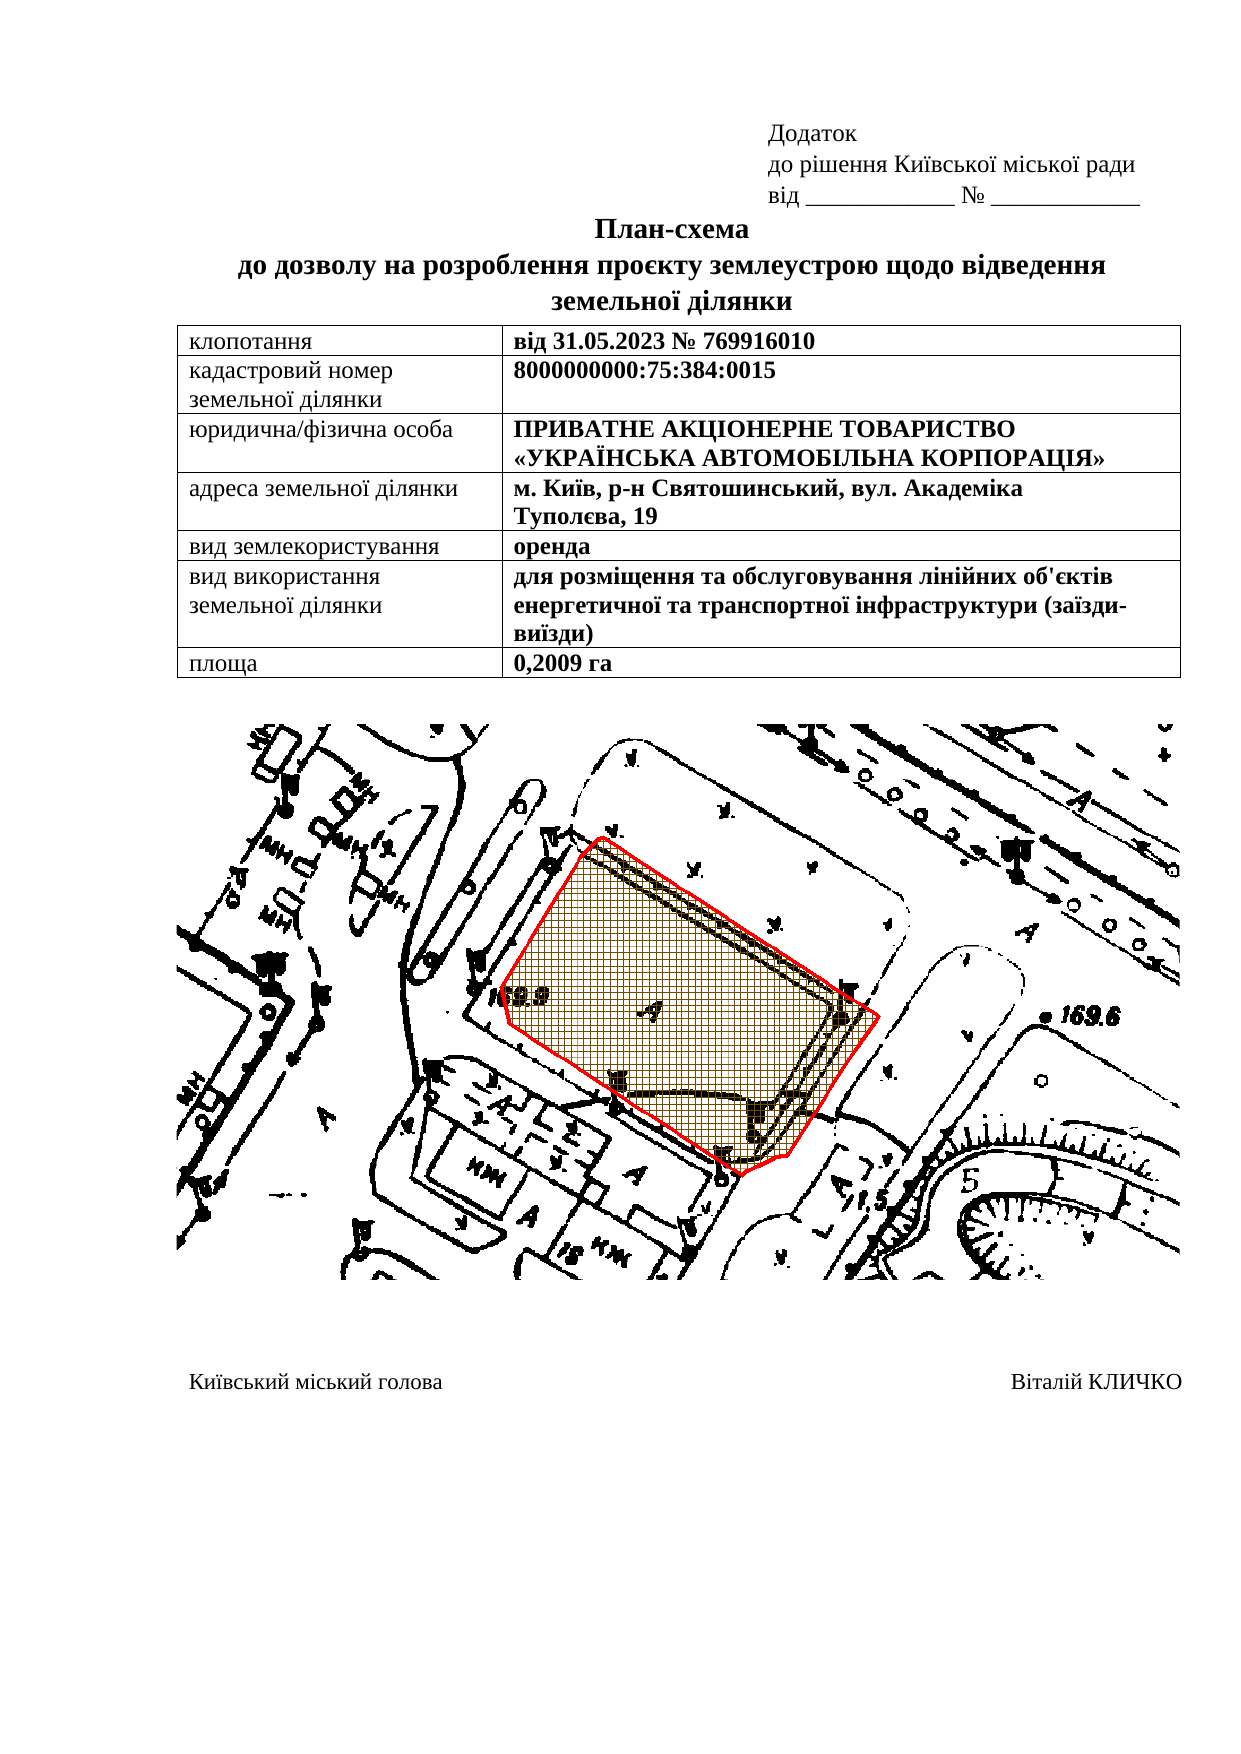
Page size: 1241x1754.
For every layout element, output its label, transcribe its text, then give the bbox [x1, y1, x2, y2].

table_cell вид землекористування [178, 531, 502, 560]
text План-схема [177, 211, 1167, 245]
table_cell м. Київ, р-н Святошинський, вул. Академіка Туполєва, 19 [503, 473, 1180, 530]
table_cell 8000000000:75:384:0015 [503, 356, 1180, 413]
table_header клопотання [178, 326, 502, 354]
table_cell площа [178, 648, 502, 677]
table_cell кадастровий номер земельної ділянки [178, 356, 502, 413]
table_cell 0,2009 га [503, 648, 1180, 677]
table_header від 31.05.2023 № 769916010 [503, 326, 1180, 354]
text від _____________ № _____________ [768, 180, 1167, 209]
text до рішення Київської міської ради [768, 149, 1167, 178]
table_header Київський міський голова [177, 1280, 671, 1394]
text Додаток [768, 118, 1167, 147]
table_header Віталій КЛИЧКО [671, 1279, 1181, 1394]
text до дозволу на розроблення проєкту землеустрою щодо відведення земельної ділянки [177, 247, 1167, 317]
table_cell для розміщення та обслуговування лінійних об'єктів енергетичної та транспортної інфраструктури (заїзди-виїзди) [503, 561, 1180, 647]
table_cell юридична/фізична особа [178, 414, 502, 472]
table_cell оренда [503, 531, 1180, 560]
table_cell ПРИВАТНЕ АКЦІОНЕРНЕ ТОВАРИСТВО «УКРАЇНСЬКА АВТОМОБІЛЬНА КОРПОРАЦІЯ» [503, 414, 1180, 472]
table_cell вид використання земельної ділянки [178, 561, 502, 647]
picture [176, 724, 1180, 1280]
table_cell адреса земельної ділянки [178, 473, 502, 530]
